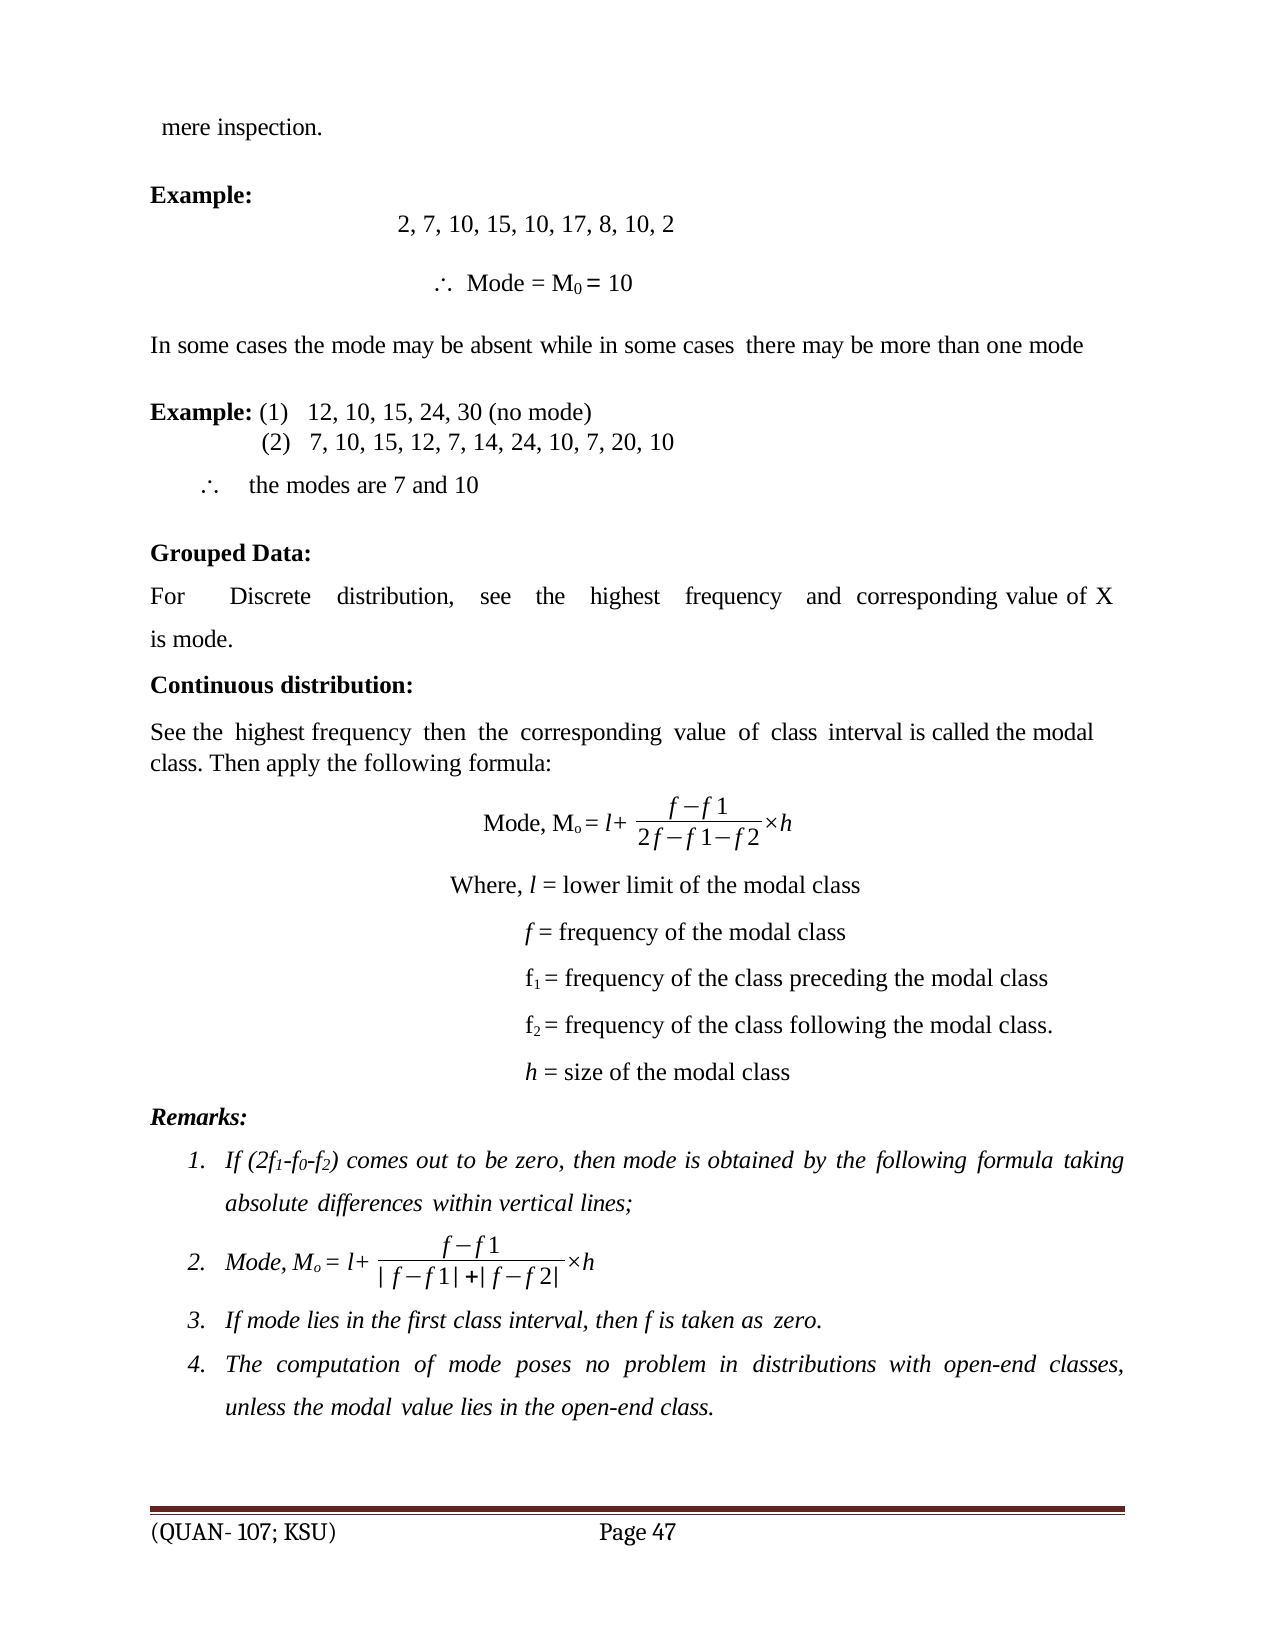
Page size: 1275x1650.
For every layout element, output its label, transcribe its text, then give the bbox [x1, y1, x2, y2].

text f1 = frequency of the class preceding the modal class [450, 961, 1125, 992]
list If (2f1-f0-f2) comes out to be zero, then mode is obtained by the following formula taking absolute differences within vertical lines; [187, 1145, 1125, 1217]
text Remarks: [150, 1102, 1125, 1130]
text Continuous distribution: [150, 668, 1125, 699]
text For Discrete distribution, see the highest frequency and corresponding value of X is mode. [150, 581, 1113, 653]
text (2) 7, 10, 15, 12, 7, 14, 24, 10, 7, 20, 10 [161, 427, 1125, 455]
text h = size of the modal class [450, 1055, 1125, 1086]
subtitle Grouped Data: [150, 538, 1125, 567]
text In some cases the mode may be absent while in some cases there may be more than one mode [150, 330, 1125, 358]
list Mode, Mo = l+ ×h [187, 1231, 1125, 1290]
text Where, l = lower limit of the modal class [450, 867, 1125, 898]
text the modes are 7 and 10 [161, 470, 1125, 499]
text f2 = frequency of the class following the modal class. [450, 1008, 1125, 1039]
subtitle Example: (1) 12, 10, 15, 24, 30 (no mode) [150, 398, 1125, 426]
text Mode, Mo = l+ ×h [150, 793, 1125, 852]
list The computation of mode poses no problem in distributions with open-end classes, unless the modal value lies in the open-end class. [187, 1349, 1125, 1421]
text 2, 7, 10, 15, 10, 17, 8, 10, 2 [219, 209, 778, 238]
text f = frequency of the modal class [450, 914, 1125, 945]
list If mode lies in the first class interval, then f is taken as zero. [187, 1305, 1125, 1334]
text Mode = M0 = 10 [150, 267, 840, 298]
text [161, 112, 1113, 141]
text See the highest frequency then the corresponding value of class interval is called the modal class. Then apply the following formula: [150, 714, 1125, 777]
subtitle Example: [150, 181, 1125, 209]
